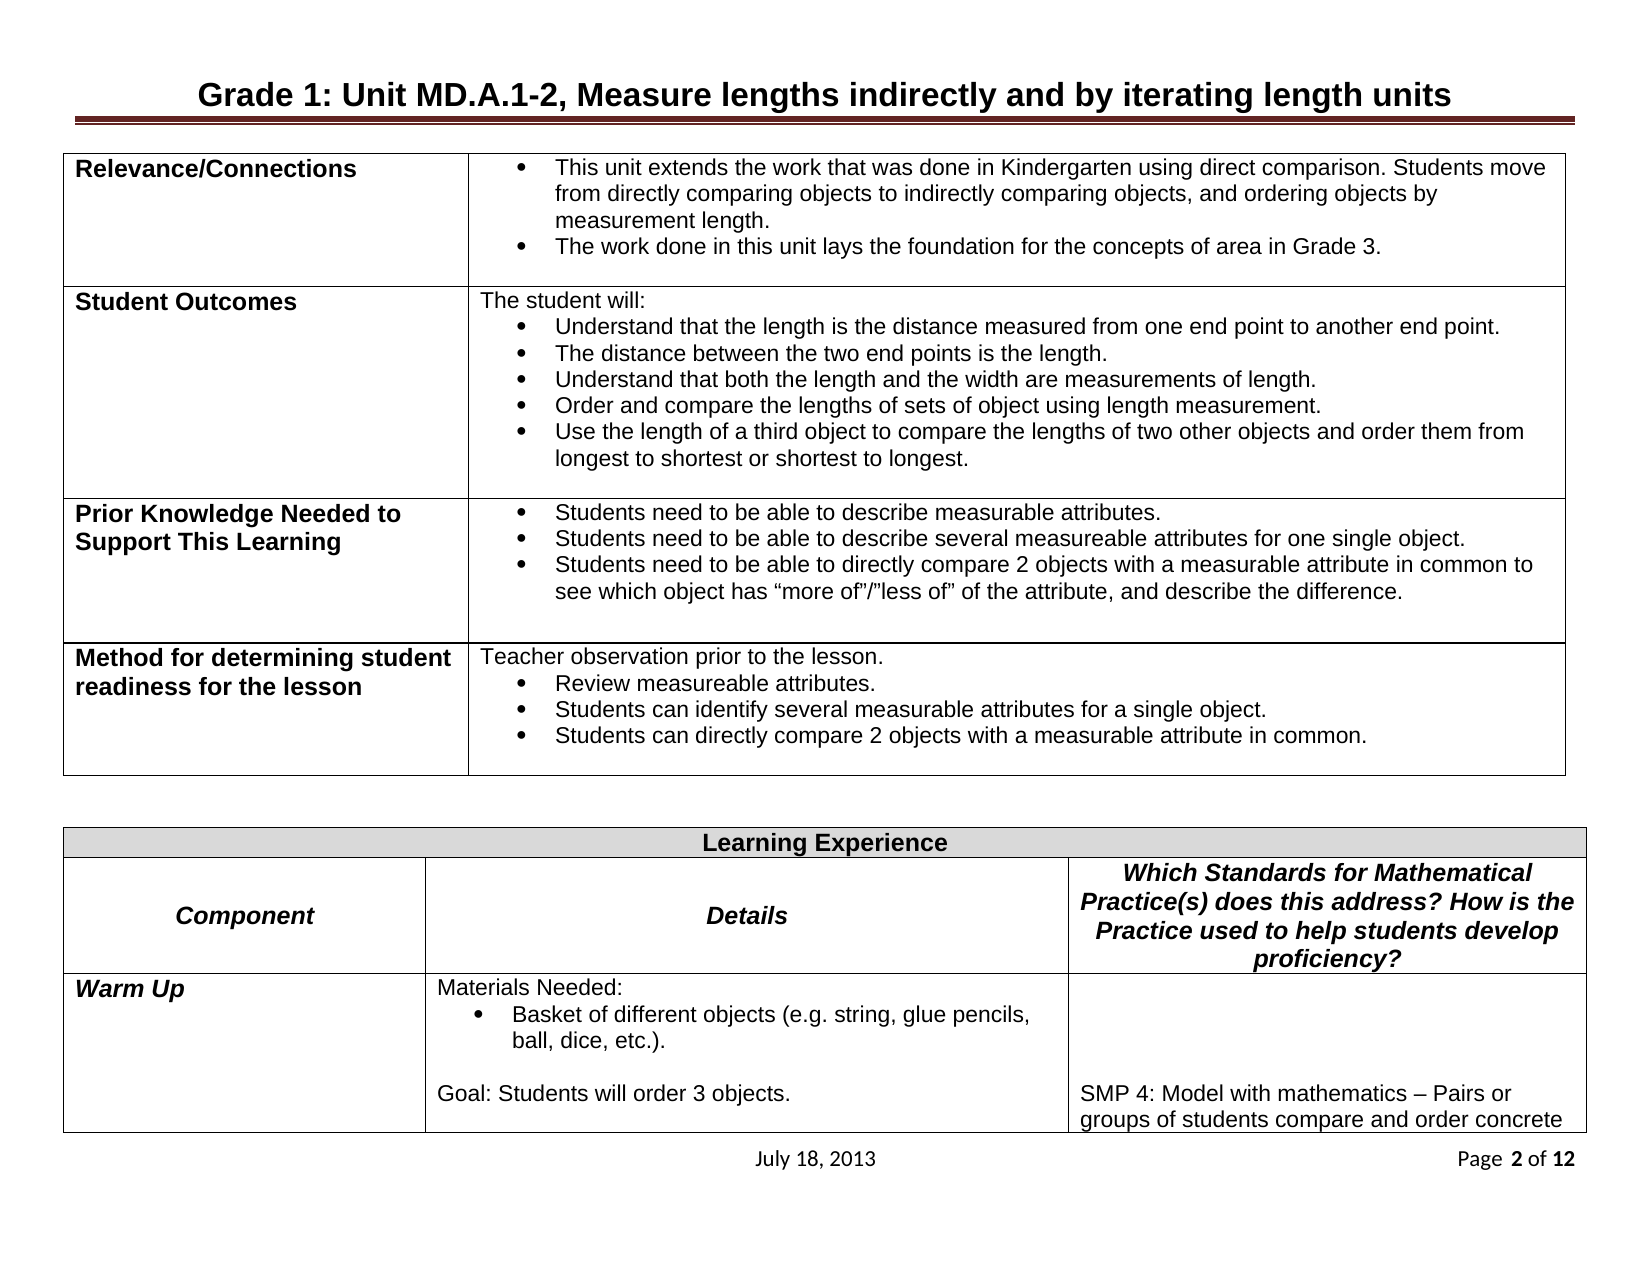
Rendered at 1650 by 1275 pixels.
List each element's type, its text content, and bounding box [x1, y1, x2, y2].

table_cell Students need to be able to describe measurable attributes. Students need to be able to describe several measureable attributes for one single object. Students need to be able to directly compare 2 objects with a measurable attribute in common to see which object has “more of”/”less of” of the attribute, and describe the difference. [469, 499, 1565, 642]
table_cell Component [64, 858, 425, 973]
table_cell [426, 974, 1068, 1132]
table_cell Relevance/Connections [64, 154, 468, 286]
table_cell Details [426, 858, 1068, 973]
table_header Learning Experience [64, 828, 1586, 857]
table_cell Teacher observation prior to the lesson. Review measureable attributes. Students can identify several measurable attributes for a single object. Students can directly compare 2 objects with a measurable attribute in common. [469, 644, 1565, 775]
table_cell The student will: Understand that the length is the distance measured from one end point to another end point. The distance between the two end points is the length. Understand that both the length and the width are measurements of length. Order and compare the lengths of sets of object using length measurement. Use the length of a third object to compare the lengths of two other objects and order them from longest to shortest or shortest to longest. [469, 287, 1565, 498]
table_cell Student Outcomes [64, 287, 468, 498]
table_cell Which Standards for Mathematical Practice(s) does this address? How is the Practice used to help students develop proficiency? [1069, 858, 1586, 973]
table_cell Warm Up [64, 974, 425, 1132]
table_cell This unit extends the work that was done in Kindergarten using direct comparison. Students move from directly comparing objects to indirectly comparing objects, and ordering objects by measurement length. The work done in this unit lays the foundation for the concepts of area in Grade 3. [469, 154, 1565, 286]
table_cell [1069, 974, 1586, 1132]
table_cell Prior Knowledge Needed to Support This Learning [64, 499, 468, 642]
table_cell Method for determining student readiness for the lesson [64, 644, 468, 775]
